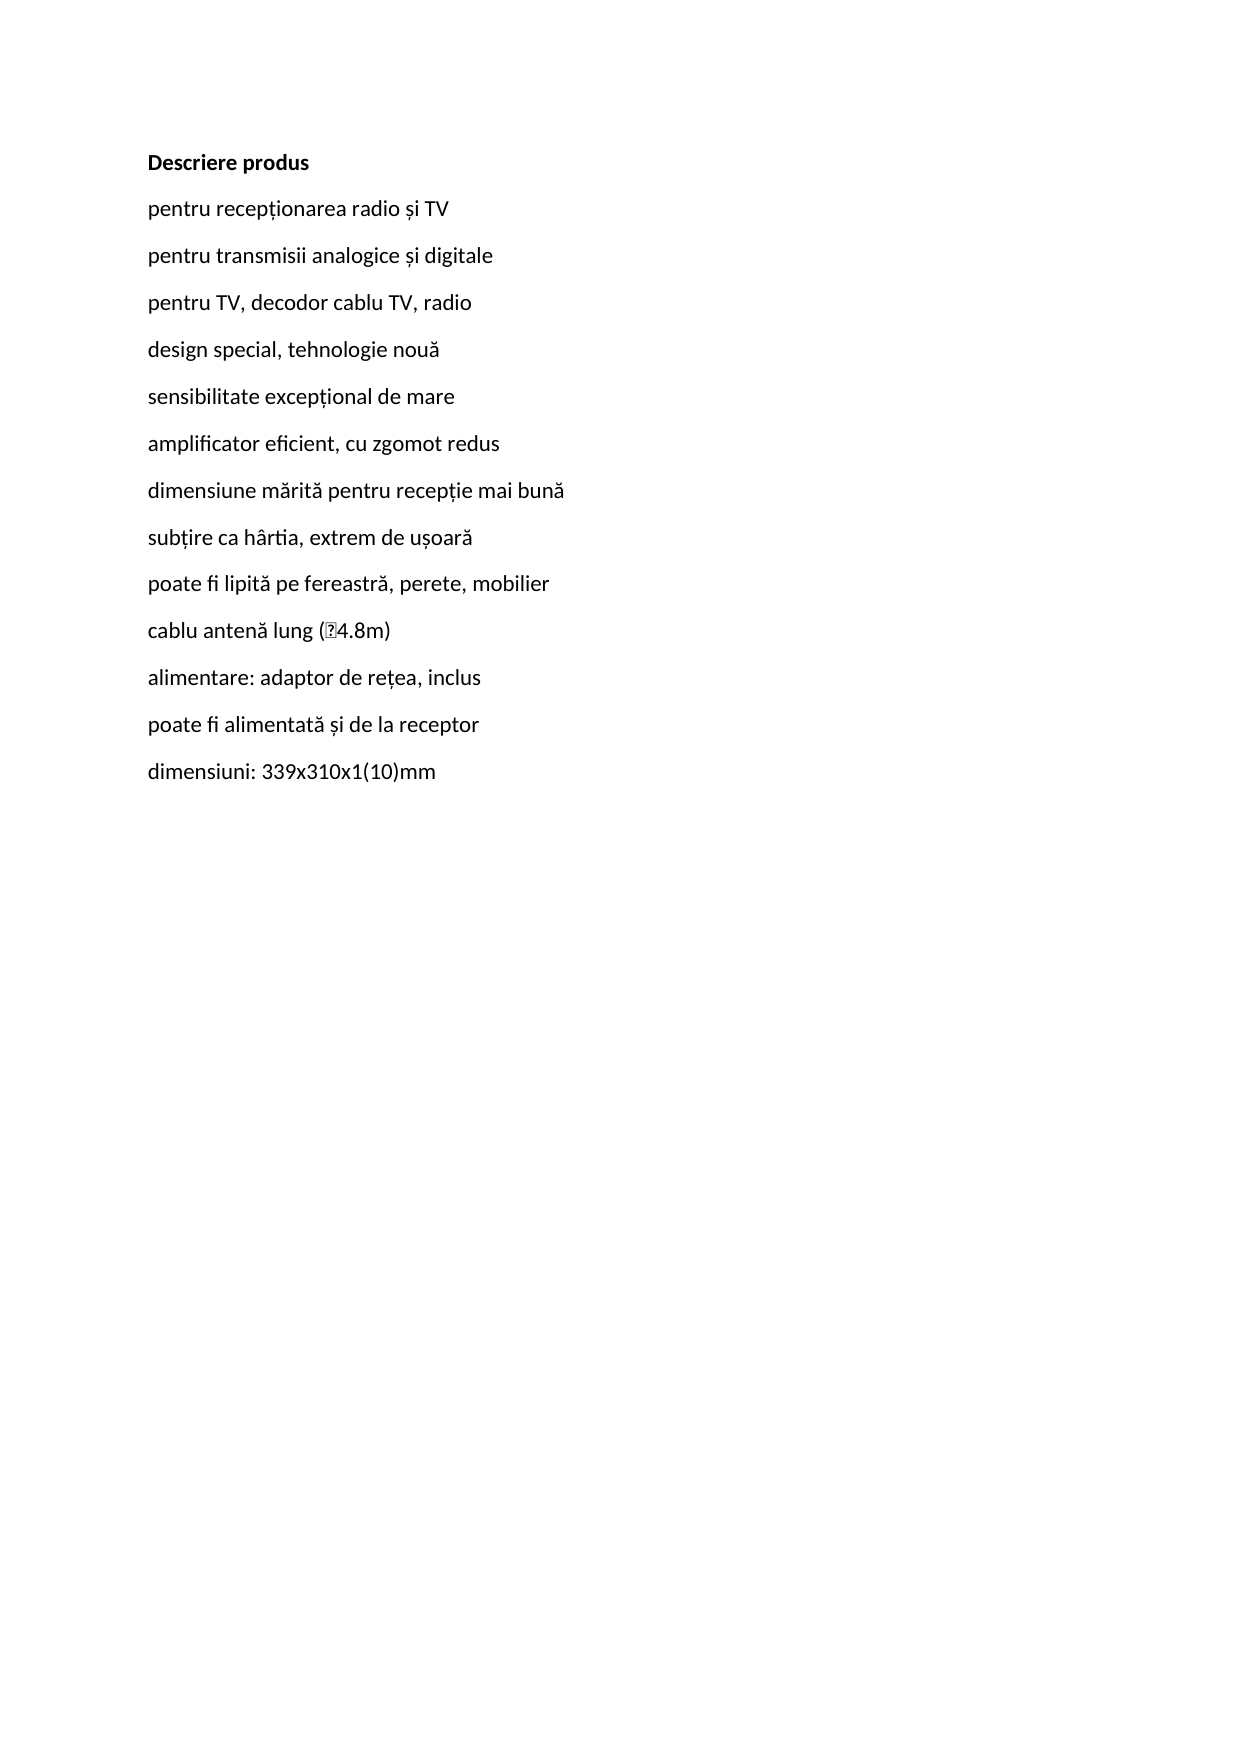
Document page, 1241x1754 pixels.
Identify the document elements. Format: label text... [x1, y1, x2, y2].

text dimensiune mărită pentru recepție mai bună [148, 476, 1093, 504]
text dimensiuni: 339x310x1(10)mm [148, 757, 1093, 785]
text alimentare: adaptor de rețea, inclus [148, 663, 1093, 691]
text subțire ca hârtia, extrem de ușoară [148, 523, 1093, 551]
text design special, tehnologie nouă [148, 335, 1093, 363]
text pentru recepționarea radio și TV [148, 194, 1093, 222]
text cablu antenă lung (4.8m) [148, 616, 1093, 644]
text poate fi lipită pe fereastră, perete, mobilier [148, 569, 1093, 597]
text Descriere produs [148, 148, 1093, 176]
text pentru TV, decodor cablu TV, radio [148, 288, 1093, 316]
text pentru transmisii analogice și digitale [148, 241, 1093, 269]
text amplificator eficient, cu zgomot redus [148, 429, 1093, 457]
text sensibilitate excepțional de mare [148, 382, 1093, 410]
text poate fi alimentată și de la receptor [148, 710, 1093, 738]
